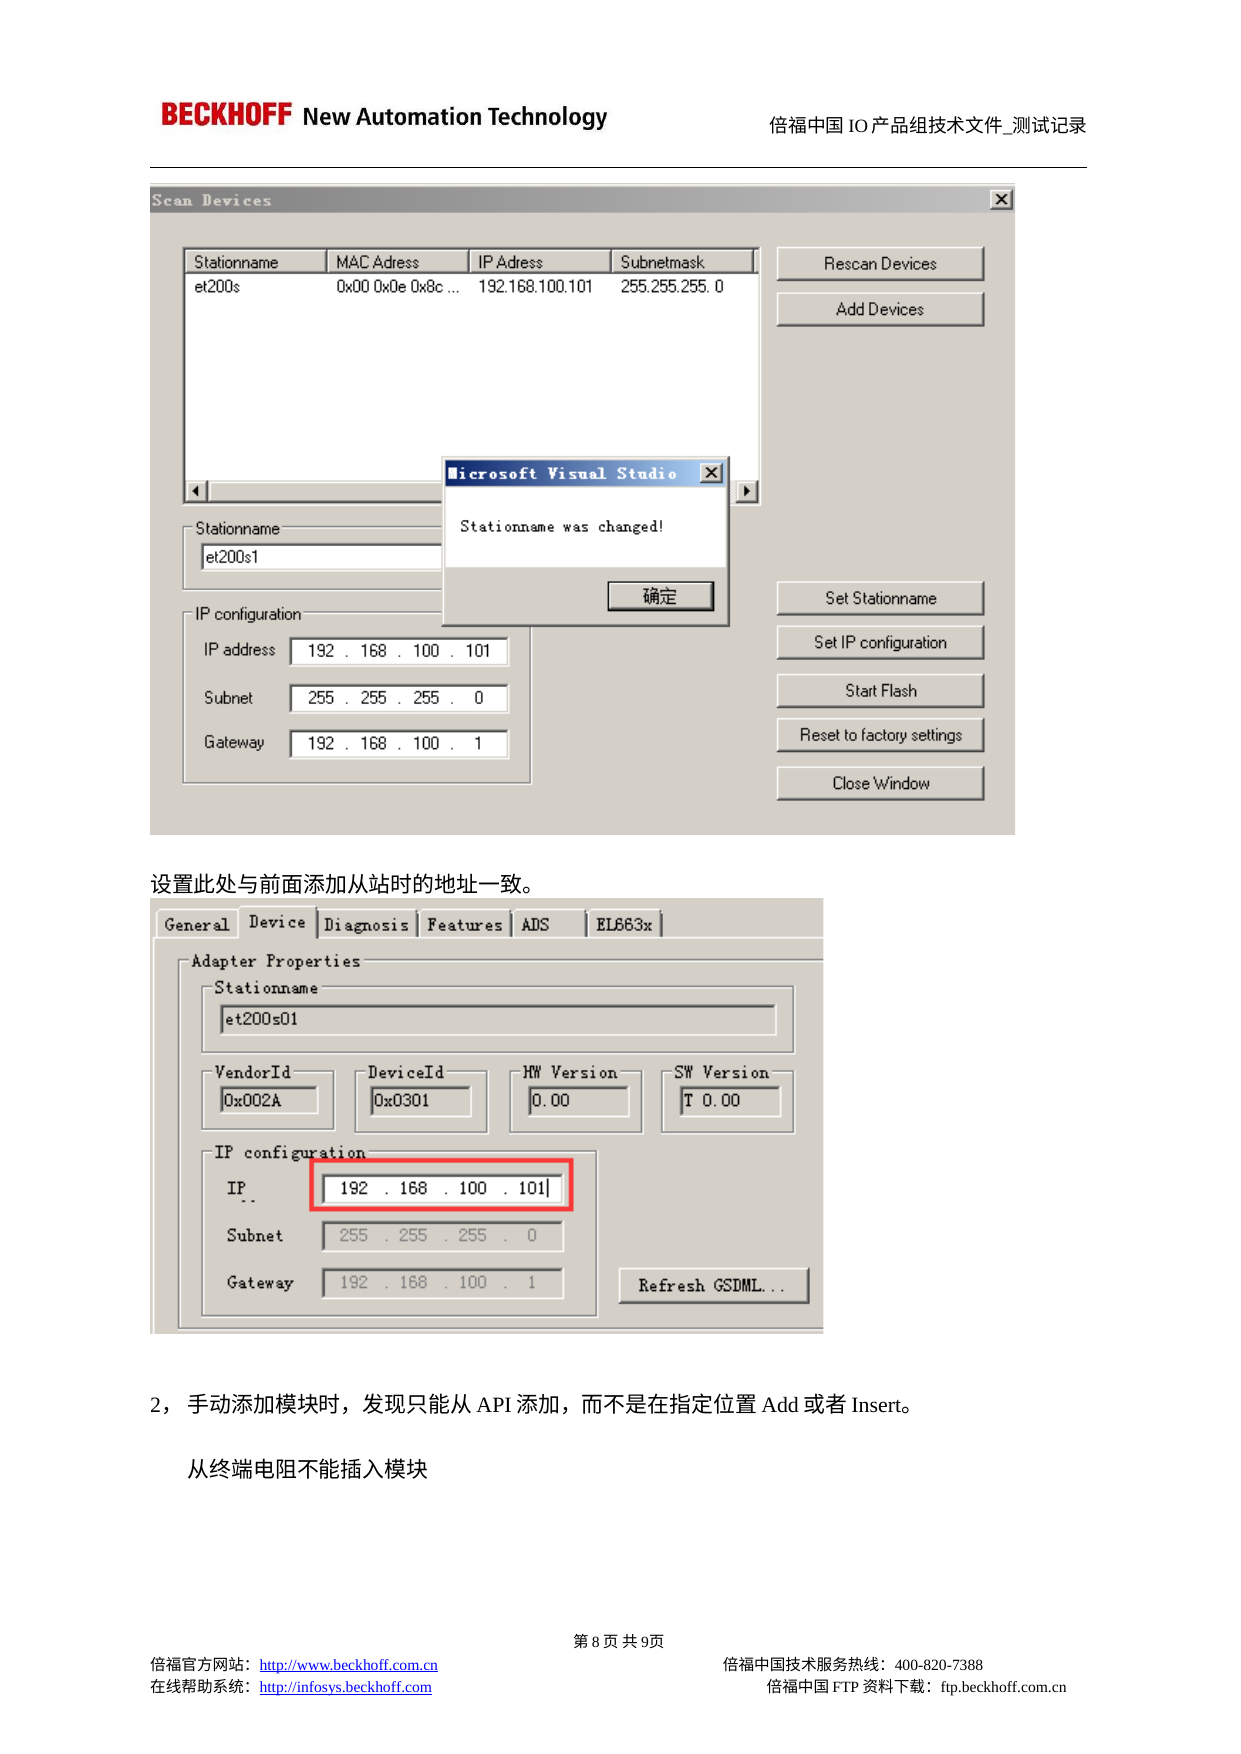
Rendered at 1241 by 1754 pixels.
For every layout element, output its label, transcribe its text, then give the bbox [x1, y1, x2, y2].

list 手动添加模块时，发现只能从API添加，而不是在指定位置Add或者Insert。 [150, 1386, 1087, 1419]
picture [150, 898, 824, 1334]
text 设置此处与前面添加从站时的地址一致。 [150, 866, 1087, 899]
picture [150, 89, 619, 140]
picture [150, 183, 1016, 835]
text 从终端电阻不能插入模块 [150, 1451, 1087, 1484]
